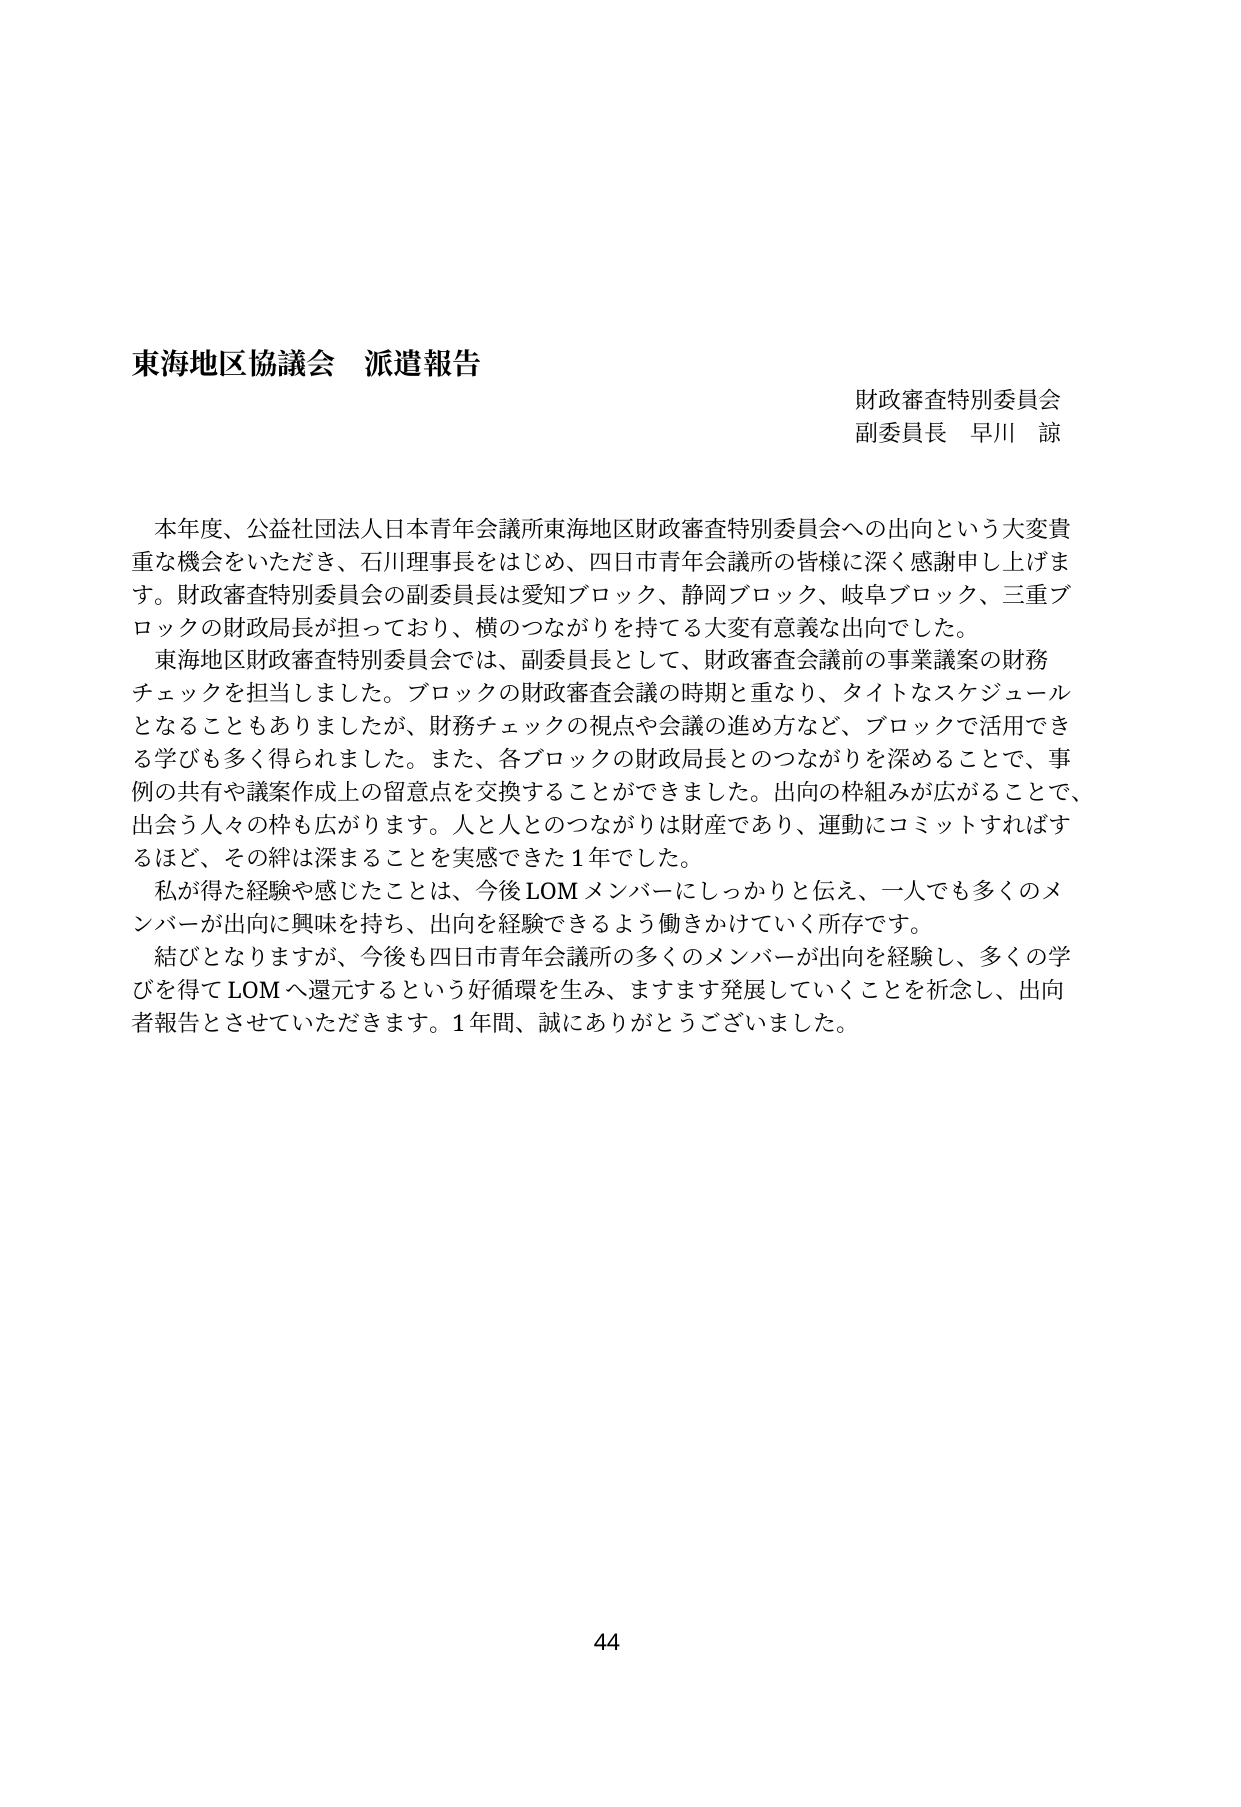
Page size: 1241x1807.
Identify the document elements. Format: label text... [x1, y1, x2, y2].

text 東海地区協議会 派遣報告 [131, 341, 1082, 382]
text 結びとなりますが、今後も四日市青年会議所の多くのメンバーが出向を経験し、多くの学びを得てLOMへ還元するという好循環を生み、ますます発展していくことを祈念し、出向者報告とさせていただきます。1年間、誠にありがとうございました。 [131, 939, 1082, 1038]
text 私が得た経験や感じたことは、今後LOMメンバーにしっかりと伝え、一人でも多くのメンバーが出向に興味を持ち、出向を経験できるよう働きかけていく所存です。 [131, 873, 1082, 939]
text 本年度、公益社団法人日本青年会議所東海地区財政審査特別委員会への出向という大変貴重な機会をいただき、石川理事長をはじめ、四日市青年会議所の皆様に深く感謝申し上げます。財政審査特別委員会の副委員長は愛知ブロック、静岡ブロック、岐阜ブロック、三重ブロックの財政局長が担っており、横のつながりを持てる大変有意義な出向でした。 [131, 511, 1082, 642]
text 東海地区財政審査特別委員会では、副委員長として、財政審査会議前の事業議案の財務チェックを担当しました。ブロックの財政審査会議の時期と重なり、タイトなスケジュールとなることもありましたが、財務チェックの視点や会議の進め方など、ブロックで活用できる学びも多く得られました。また、各ブロックの財政局長とのつながりを深めることで、事例の共有や議案作成上の留意点を交換することができました。出向の枠組みが広がることで、出会う人々の枠も広がります。人と人とのつながりは財産であり、運動にコミットすればするほど、その絆は深まることを実感できた1年でした。 [131, 642, 1082, 873]
text 副委員長 早川 諒 [131, 415, 1061, 448]
text 財政審査特別委員会 [131, 382, 1061, 415]
